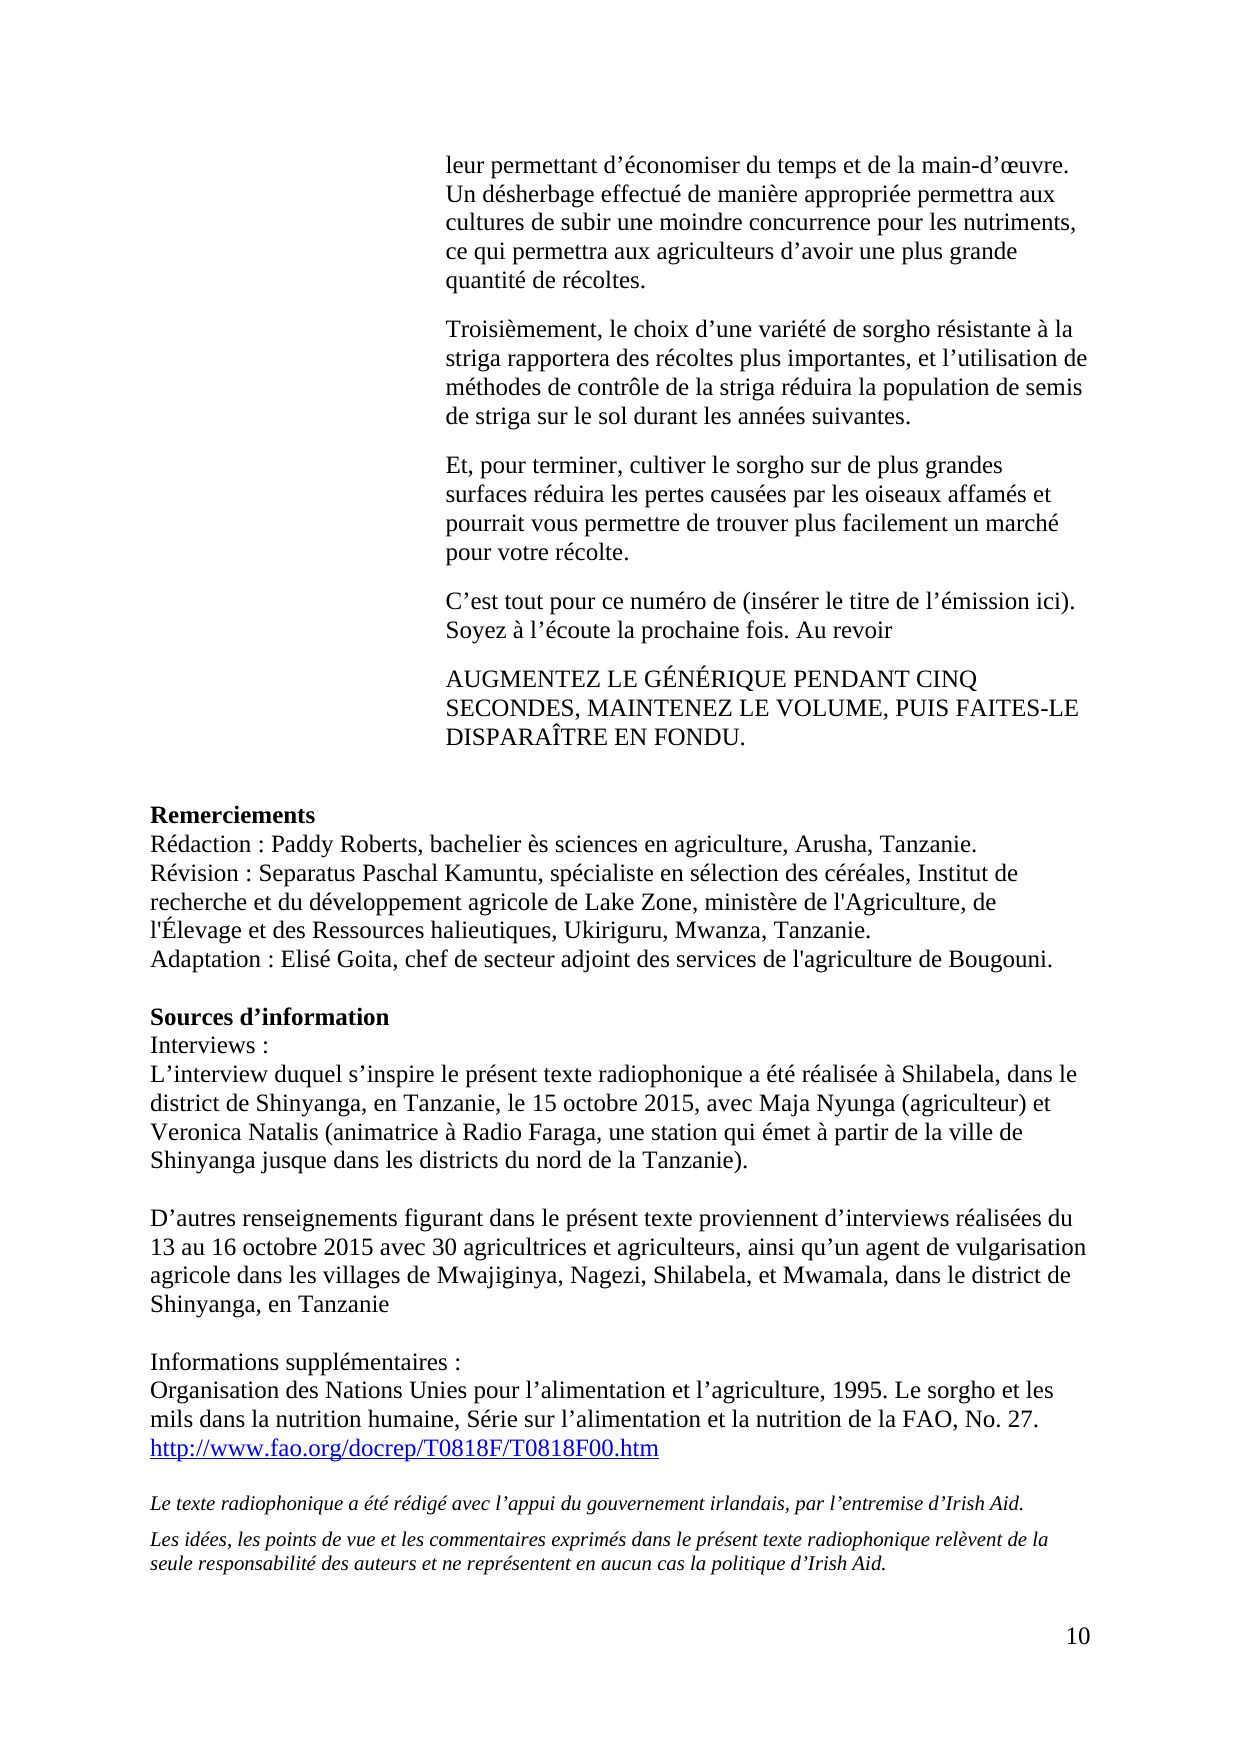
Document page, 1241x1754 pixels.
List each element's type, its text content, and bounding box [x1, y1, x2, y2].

text Organisation des Nations Unies pour l’alimentation et l’agriculture, 1995. Le sorgho et les mils dans la nutrition humaine, Série sur l’alimentation et la nutrition de la FAO, No. 27. [150, 1375, 1090, 1433]
text Remerciements [150, 800, 1090, 829]
text Rédaction : Paddy Roberts, bachelier ès sciences en agriculture, Arusha, Tanzanie. [150, 829, 1090, 858]
text Les idées, les points de vue et les commentaires exprimés dans le présent texte radiophonique relèvent de la seule responsabilité des auteurs et ne représentent en aucun cas la politique d’Irish Aid. [150, 1527, 1090, 1575]
text Adaptation : Elisé Goita, chef de secteur adjoint des services de l'agriculture de Bougouni. [150, 944, 1090, 973]
text L’interview duquel s’inspire le présent texte radiophonique a été réalisée à Shilabela, dans le district de Shinyanga, en Tanzanie, le 15 octobre 2015, avec Maja Nyunga (agriculteur) et Veronica Natalis (animatrice à Radio Faraga, une station qui émet à partir de la ville de Shinyanga jusque dans les districts du nord de la Tanzanie). [150, 1059, 1090, 1174]
text Troisièmement, le choix d’une variété de sorgho résistante à la striga rapportera des récoltes plus importantes, et l’utilisation de méthodes de contrôle de la striga réduira la population de semis de striga sur le sol durant les années suivantes. [150, 314, 1090, 429]
text Et, pour terminer, cultiver le sorgho sur de plus grandes surfaces réduira les pertes causées par les oiseaux affamés et pourrait vous permettre de trouver plus facilement un marché pour votre récolte. [150, 450, 1090, 565]
text AUGMENTEZ LE GÉNÉRIQUE PENDANT CINQ SECONDES, MAINTENEZ LE VOLUME, PUIS FAITES-LE DISPARAÎTRE EN FONDU. [150, 664, 1090, 751]
text Sources d’information [150, 1002, 1090, 1030]
text C’est tout pour ce numéro de (insérer le titre de l’émission ici). Soyez à l’écoute la prochaine fois. Au revoir [150, 586, 1090, 644]
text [150, 150, 1090, 294]
text Révision : Separatus Paschal Kamuntu, spécialiste en sélection des céréales, Institut de recherche et du développement agricole de Lake Zone, ministère de l'Agriculture, de l'Élevage et des Ressources halieutiques, Ukiriguru, Mwanza, Tanzanie. [150, 858, 1090, 944]
text http://www.fao.org/docrep/T0818F/T0818F00.htm [150, 1433, 1090, 1462]
text D’autres renseignements figurant dans le présent texte proviennent d’interviews réalisées du 13 au 16 octobre 2015 avec 30 agricultrices et agriculteurs, ainsi qu’un agent de vulgarisation agricole dans les villages de Mwajiginya, Nagezi, Shilabela, et Mwamala, dans le district de Shinyanga, en Tanzanie [150, 1203, 1090, 1318]
text Le texte radiophonique a été rédigé avec l’appui du gouvernement irlandais, par l’entremise d’Irish Aid. [150, 1490, 1090, 1514]
text Interviews : [150, 1030, 1090, 1059]
text Informations supplémentaires : [150, 1347, 1090, 1375]
